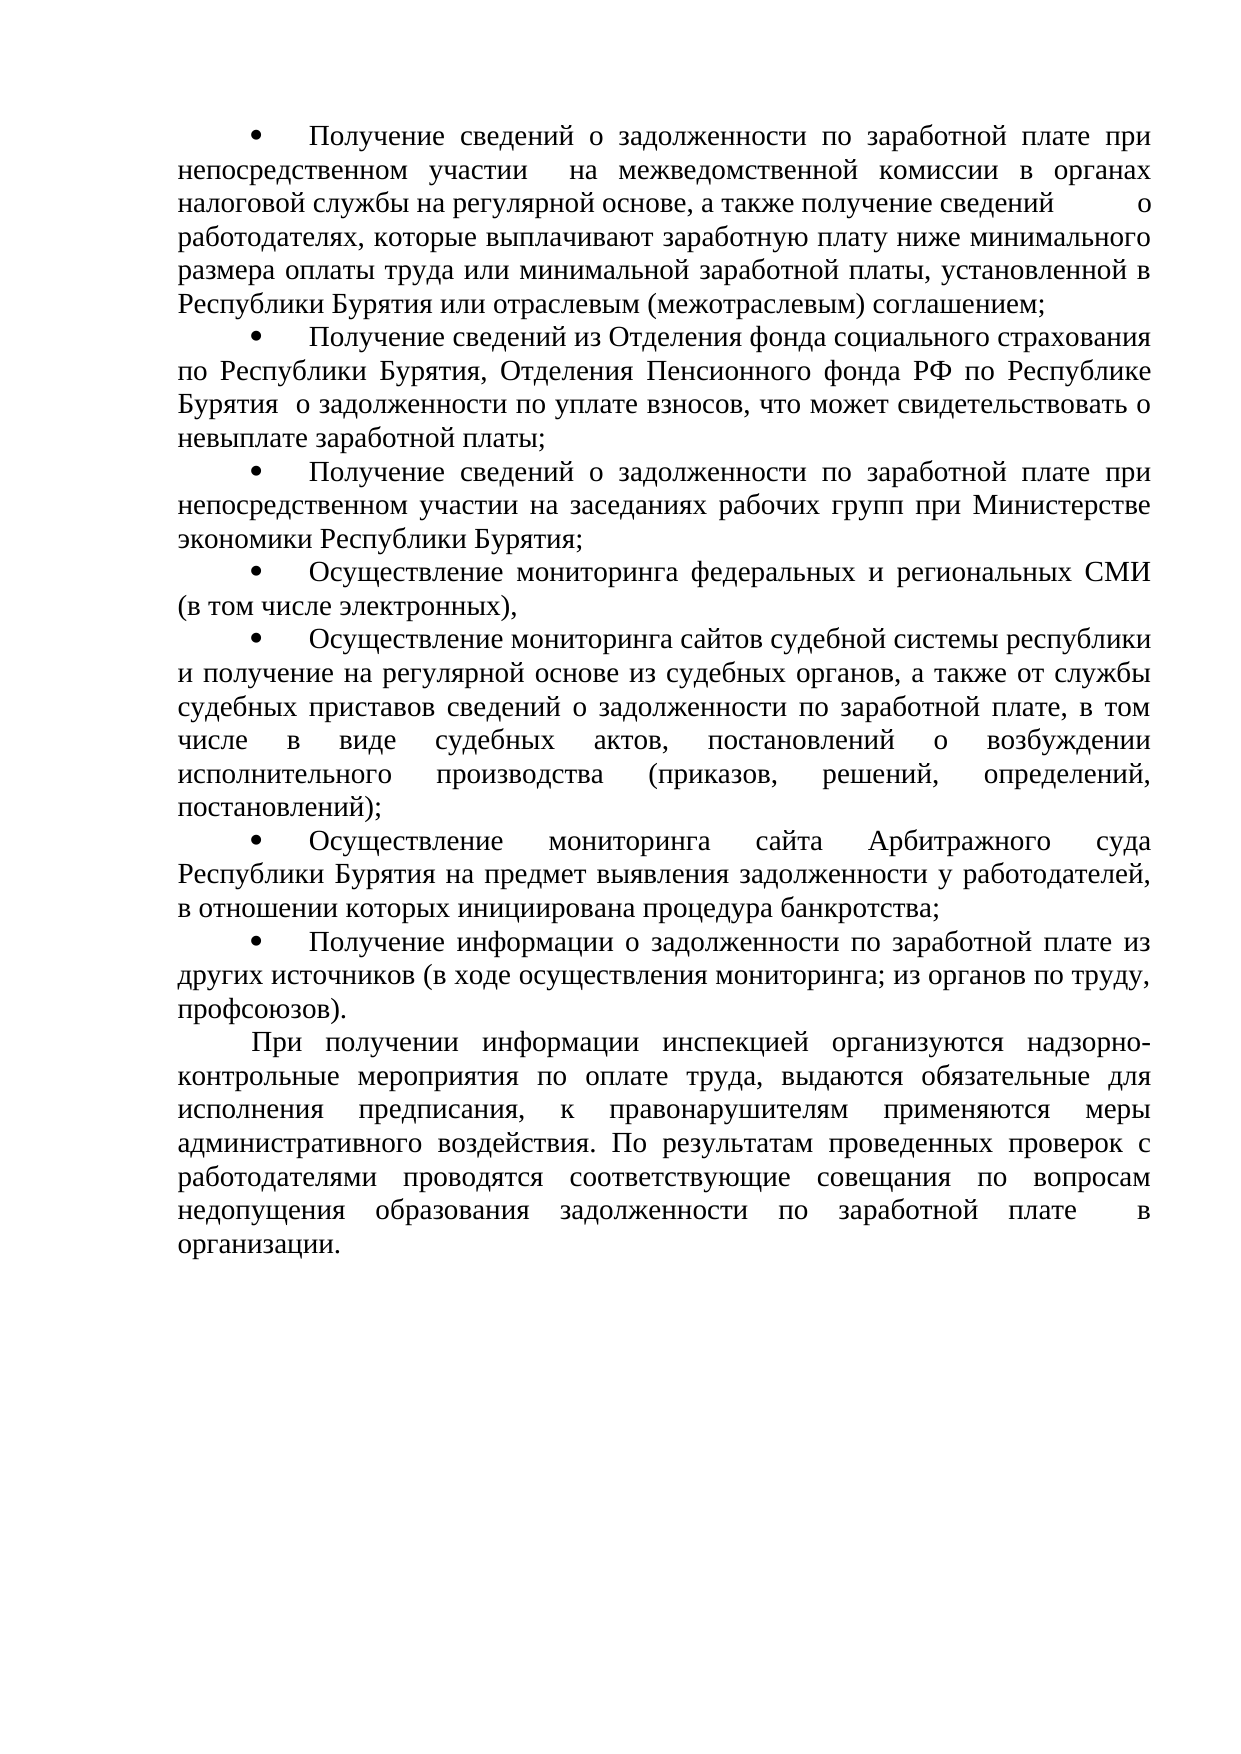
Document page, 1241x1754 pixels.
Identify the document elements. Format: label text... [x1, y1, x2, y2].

list Получение информации о задолженности по заработной плате из других источников (в ходе осуществления мониторинга; из органов по труду, профсоюзов). [177, 924, 1152, 1024]
text При получении информации инспекцией организуются надзорно-контрольные мероприятия по оплате труда, выдаются обязательные для исполнения предписания, к правонарушителям применяются меры административного воздействия. По результатам проведенных проверок с работодателями проводятся соответствующие совещания по вопросам недопущения образования задолженности по заработной плате в организации. [177, 1024, 1152, 1259]
list Осуществление мониторинга сайтов судебной системы республики и получение на регулярной основе из судебных органов, а также от службы судебных приставов сведений о задолженности по заработной плате, в том числе в виде судебных актов, постановлений о возбуждении исполнительного производства (приказов, решений, определений, постановлений); [177, 622, 1152, 823]
list Получение сведений из Отделения фонда социального страхования по Республики Бурятия, Отделения Пенсионного фонда РФ по Республике Бурятия о задолженности по уплате взносов, что может свидетельствовать о невыплате заработной платы; [177, 319, 1152, 454]
list Получение сведений о задолженности по заработной плате при непосредственном участии на межведомственной комиссии в органах налоговой службы на регулярной основе, а также получение сведений о работодателях, которые выплачивают заработную плату ниже минимального размера оплаты труда или минимальной заработной платы, установленной в Республики Бурятия или отраслевым (межотраслевым) соглашением; [177, 118, 1152, 319]
list Осуществление мониторинга сайта Арбитражного суда Республики Бурятия на предмет выявления задолженности у работодателей, в отношении которых инициирована процедура банкротства; [177, 823, 1152, 924]
list Осуществление мониторинга федеральных и региональных СМИ (в том числе электронных), [177, 554, 1152, 622]
list Получение сведений о задолженности по заработной плате при непосредственном участии на заседаниях рабочих групп при Министерстве экономики Республики Бурятия; [177, 454, 1152, 554]
